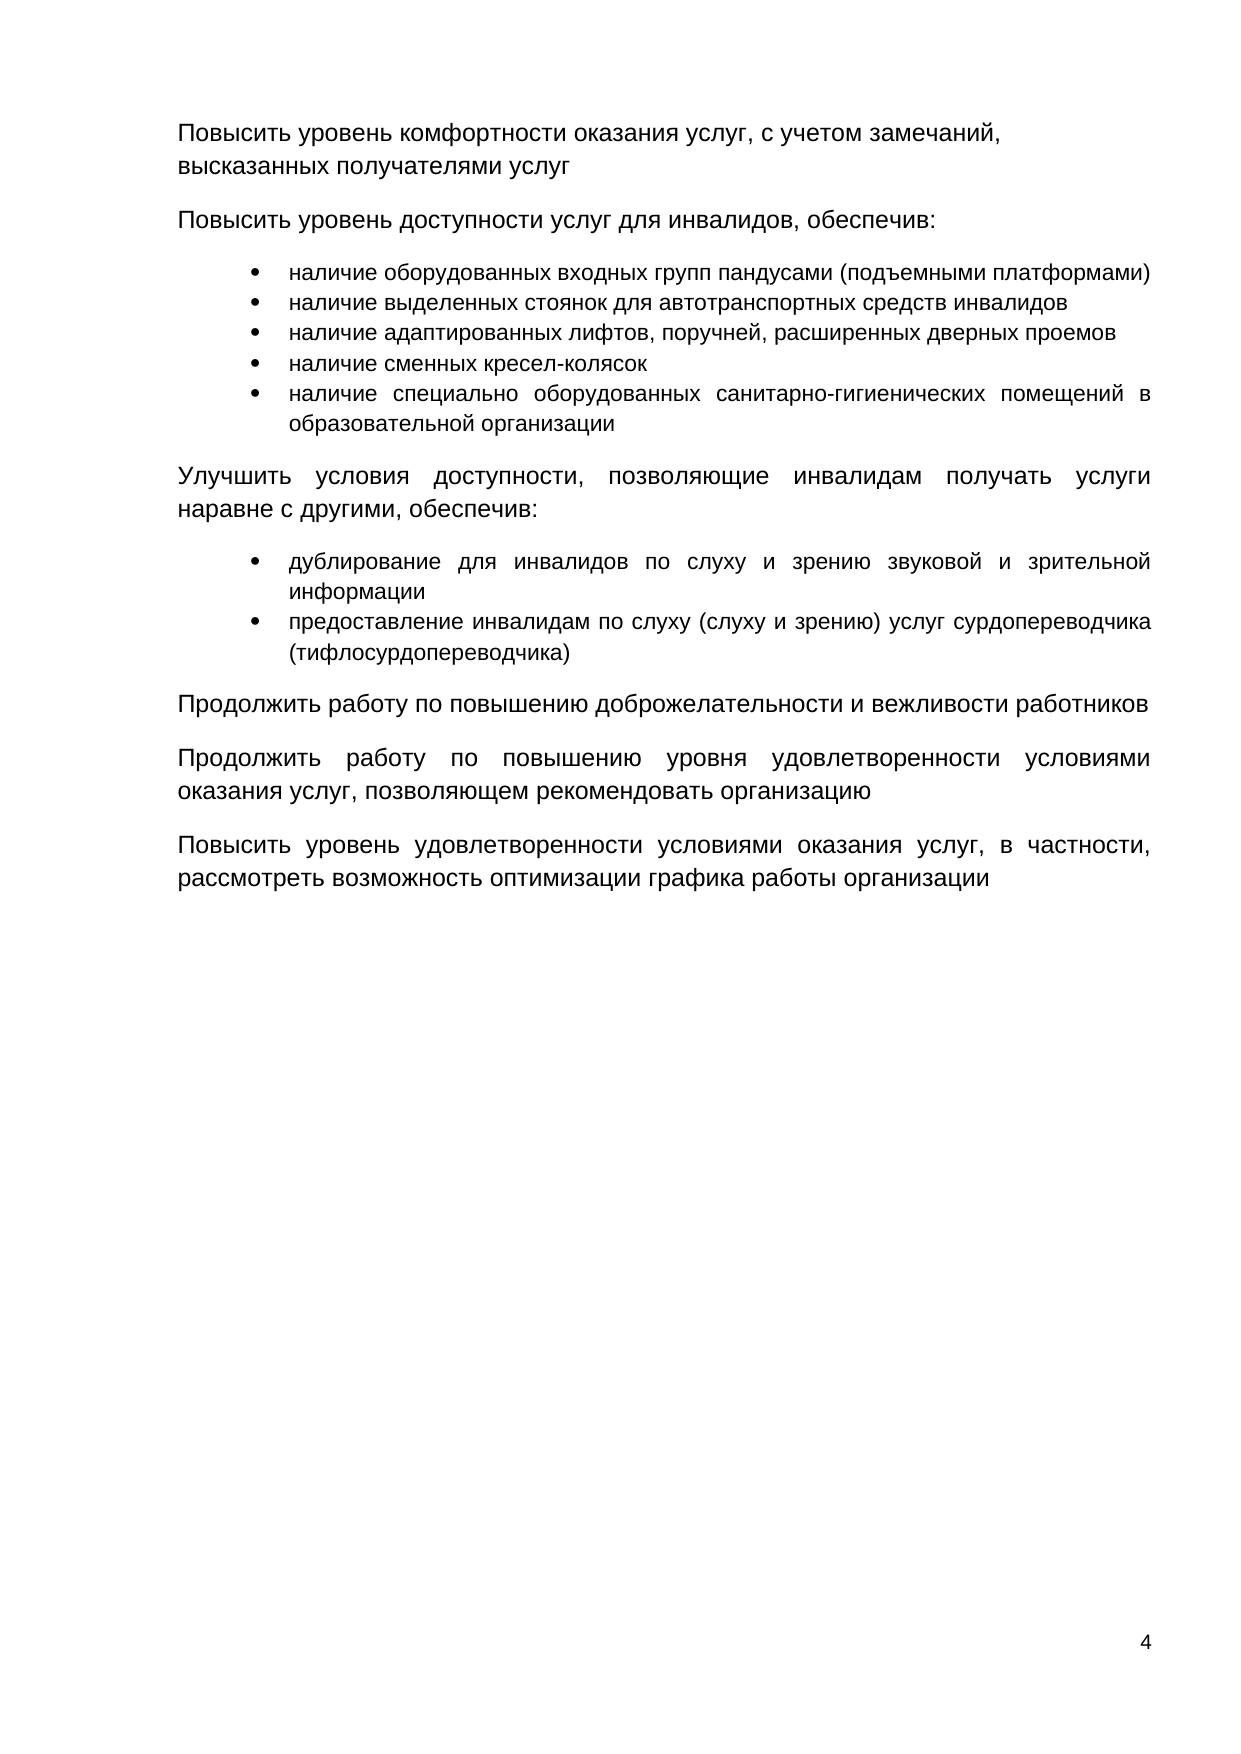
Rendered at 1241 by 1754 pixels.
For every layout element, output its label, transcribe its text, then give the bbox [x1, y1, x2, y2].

text Продолжить работу по повышению уровня удовлетворенности условиями оказания услуг, позволяющем рекомендовать организацию [177, 743, 1152, 805]
list наличие сменных кресел-колясок [251, 349, 1152, 376]
text Повысить уровень удовлетворенности условиями оказания услуг, в частности, рассмотреть возможность оптимизации графика работы организации [177, 830, 1152, 892]
text Повысить уровень доступности услуг для инвалидов, обеспечив: [177, 205, 1152, 234]
list наличие выделенных стоянок для автотранспортных средств инвалидов [251, 289, 1152, 315]
text Продолжить работу по повышению доброжелательности и вежливости работников [177, 689, 1152, 718]
list наличие оборудованных входных групп пандусами (подъемными платформами) [251, 259, 1152, 285]
list предоставление инвалидам по слуху (слуху и зрению) услуг сурдопереводчика (тифлосурдопереводчика) [251, 608, 1152, 665]
text Повысить уровень комфортности оказания услуг, с учетом замечаний, высказанных получателями услуг [177, 118, 1152, 180]
list дублирование для инвалидов по слуху и зрению звуковой и зрительной информации [251, 548, 1152, 604]
list наличие адаптированных лифтов, поручней, расширенных дверных проемов [251, 319, 1152, 346]
list наличие специально оборудованных санитарно-гигиенических помещений в образовательной организации [251, 380, 1152, 436]
text Улучшить условия доступности, позволяющие инвалидам получать услуги наравне с другими, обеспечив: [177, 461, 1152, 523]
